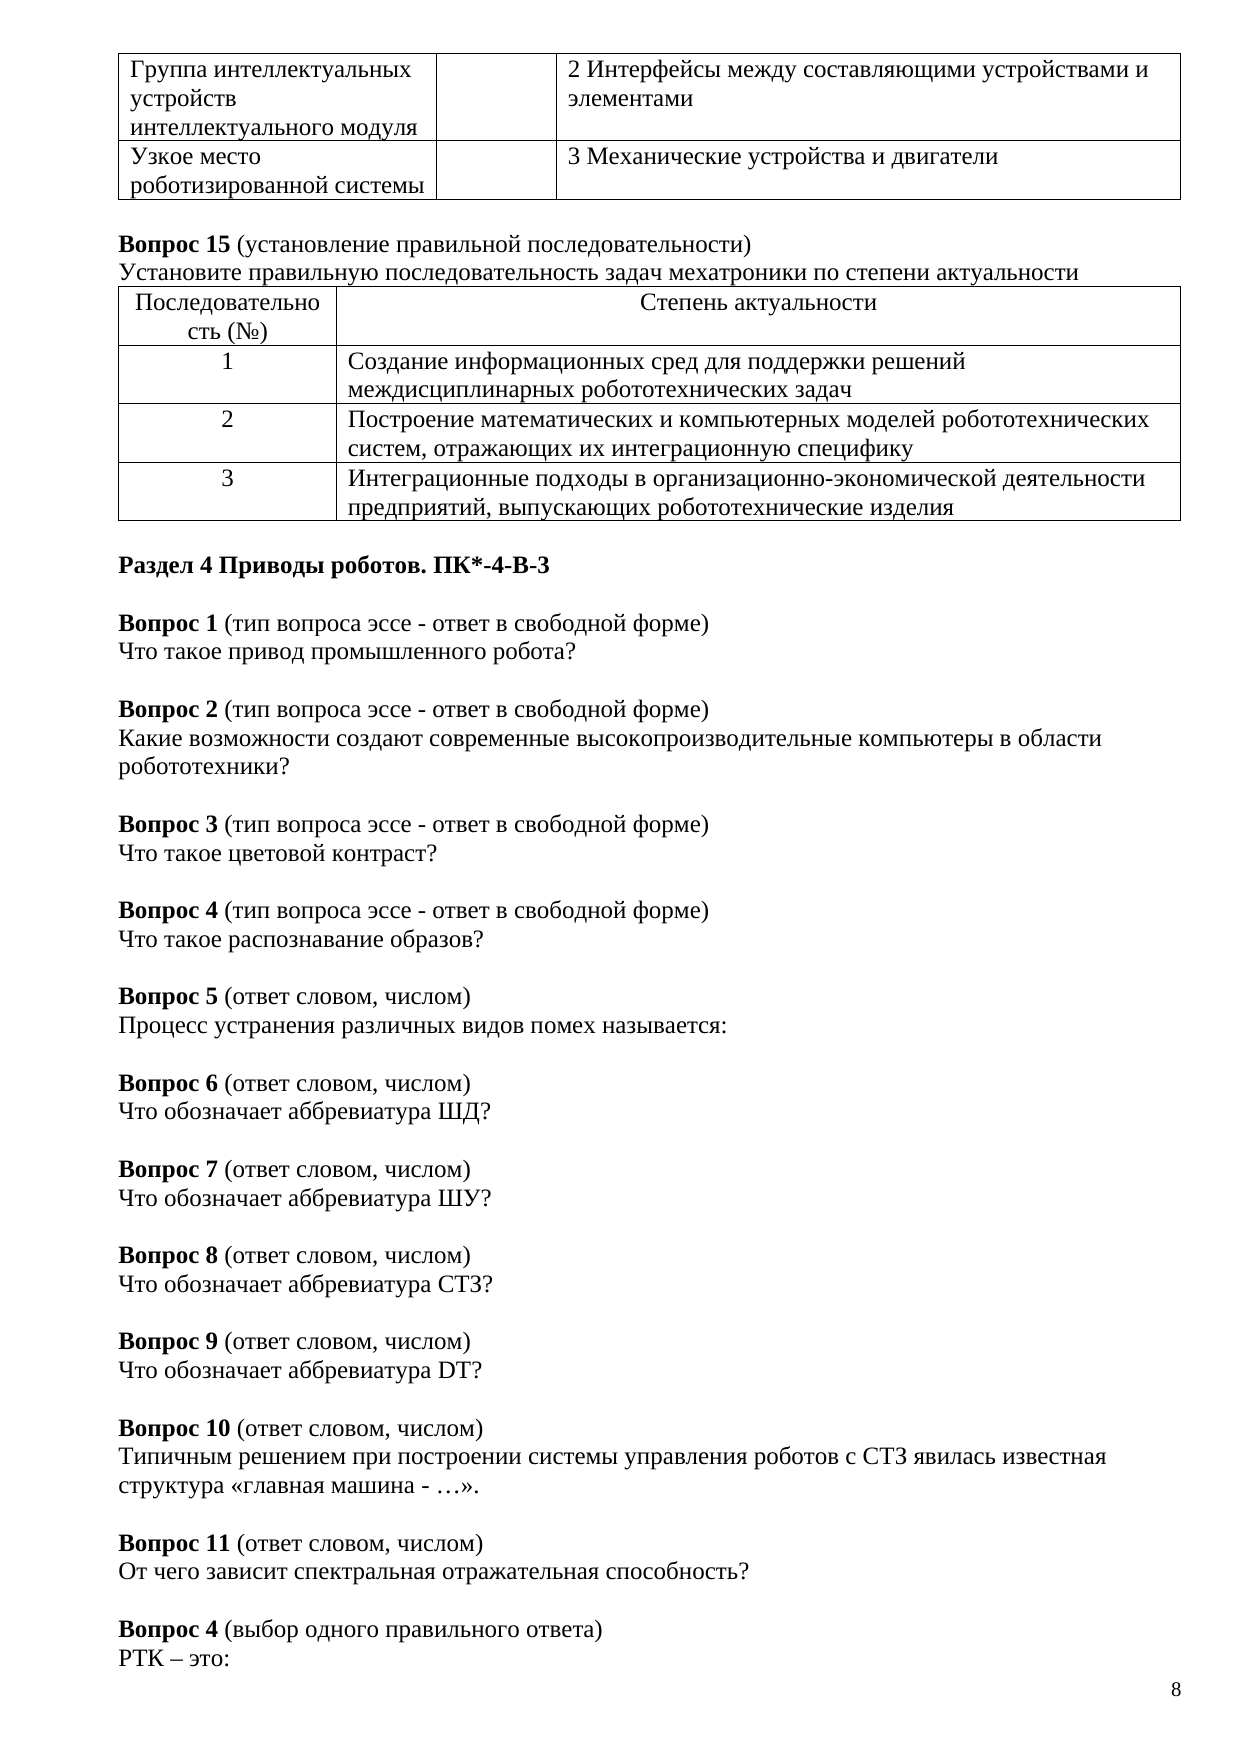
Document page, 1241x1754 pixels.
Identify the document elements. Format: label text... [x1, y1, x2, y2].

text От чего зависит спектральная отражательная способность? [118, 1556, 1181, 1585]
table_cell 1 [119, 346, 336, 403]
table_cell 3 Механические устройства и двигатели [557, 141, 1180, 199]
text Вопрос 15 (установление правильной последовательности) [118, 229, 1181, 257]
text Что такое распознавание образов? [118, 924, 1181, 953]
text Установите правильную последовательность задач мехатроники по степени актуальности [118, 257, 1181, 286]
text Вопрос 9 (ответ словом, числом) [118, 1326, 1181, 1355]
text Вопрос 4 (выбор одного правильного ответа) [118, 1614, 1181, 1643]
table_cell Создание информационных сред для поддержки решений междисциплинарных робототехнических задач [337, 346, 1180, 403]
table_cell [437, 141, 556, 199]
text Раздел 4 Приводы роботов. ПК*-4-В-3 [118, 550, 1181, 579]
text Типичным решением при построении системы управления роботов с СТЗ явилась известная структура «главная машина - …». [118, 1441, 1181, 1499]
table_cell 2 [119, 404, 336, 462]
text Вопрос 1 (тип вопроса эссе - ответ в свободной форме) [118, 608, 1181, 636]
text Вопрос 7 (ответ словом, числом) [118, 1154, 1181, 1183]
table_cell Интеграционные подходы в организационно-экономической деятельности предприятий, выпускающих робототехнические изделия [337, 463, 1180, 520]
table_cell 2 Интерфейсы между составляющими устройствами и элементами [557, 54, 1180, 140]
text Вопрос 8 (ответ словом, числом) [118, 1240, 1181, 1269]
text Что такое цветовой контраст? [118, 838, 1181, 866]
text Вопрос 11 (ответ словом, числом) [118, 1528, 1181, 1556]
text РТК – это: [118, 1643, 1181, 1671]
text Вопрос 5 (ответ словом, числом) [118, 981, 1181, 1010]
text Что обозначает аббревиатура ШУ? [118, 1183, 1181, 1211]
text Вопрос 6 (ответ словом, числом) [118, 1068, 1181, 1096]
table_cell 3 [119, 463, 336, 520]
text Что такое привод промышленного робота? [118, 636, 241, 665]
text Вопрос 4 (тип вопроса эссе - ответ в свободной форме) [118, 895, 1181, 924]
text Какие возможности создают современные высокопроизводительные компьютеры в области робототехники? [118, 723, 1181, 780]
text Что обозначает аббревиатура СТЗ? [118, 1269, 1181, 1298]
table_cell Построение математических и компьютерных моделей робототехнических систем, отражающих их интеграционную специфику [337, 404, 1180, 462]
text Вопрос 10 (ответ словом, числом) [118, 1413, 1181, 1441]
table_cell [437, 54, 556, 140]
table_cell Группа интеллектуальных устройств интеллектуального модуля [119, 54, 436, 140]
text Процесс устранения различных видов помех называется: [118, 1010, 1181, 1039]
text Что обозначает аббревиатура DT? [118, 1355, 1181, 1384]
text Что обозначает аббревиатура ШД? [118, 1096, 1181, 1125]
text Вопрос 3 (тип вопроса эссе - ответ в свободной форме) [118, 809, 1181, 838]
table_cell Узкое место роботизированной системы [119, 141, 436, 199]
table_header Степень актуальности [337, 287, 1180, 345]
table_header Последовательность (№) [119, 287, 336, 345]
text Вопрос 2 (тип вопроса эссе - ответ в свободной форме) [118, 694, 1181, 723]
text Что такое привод промышленного робота? [565, 636, 1181, 665]
